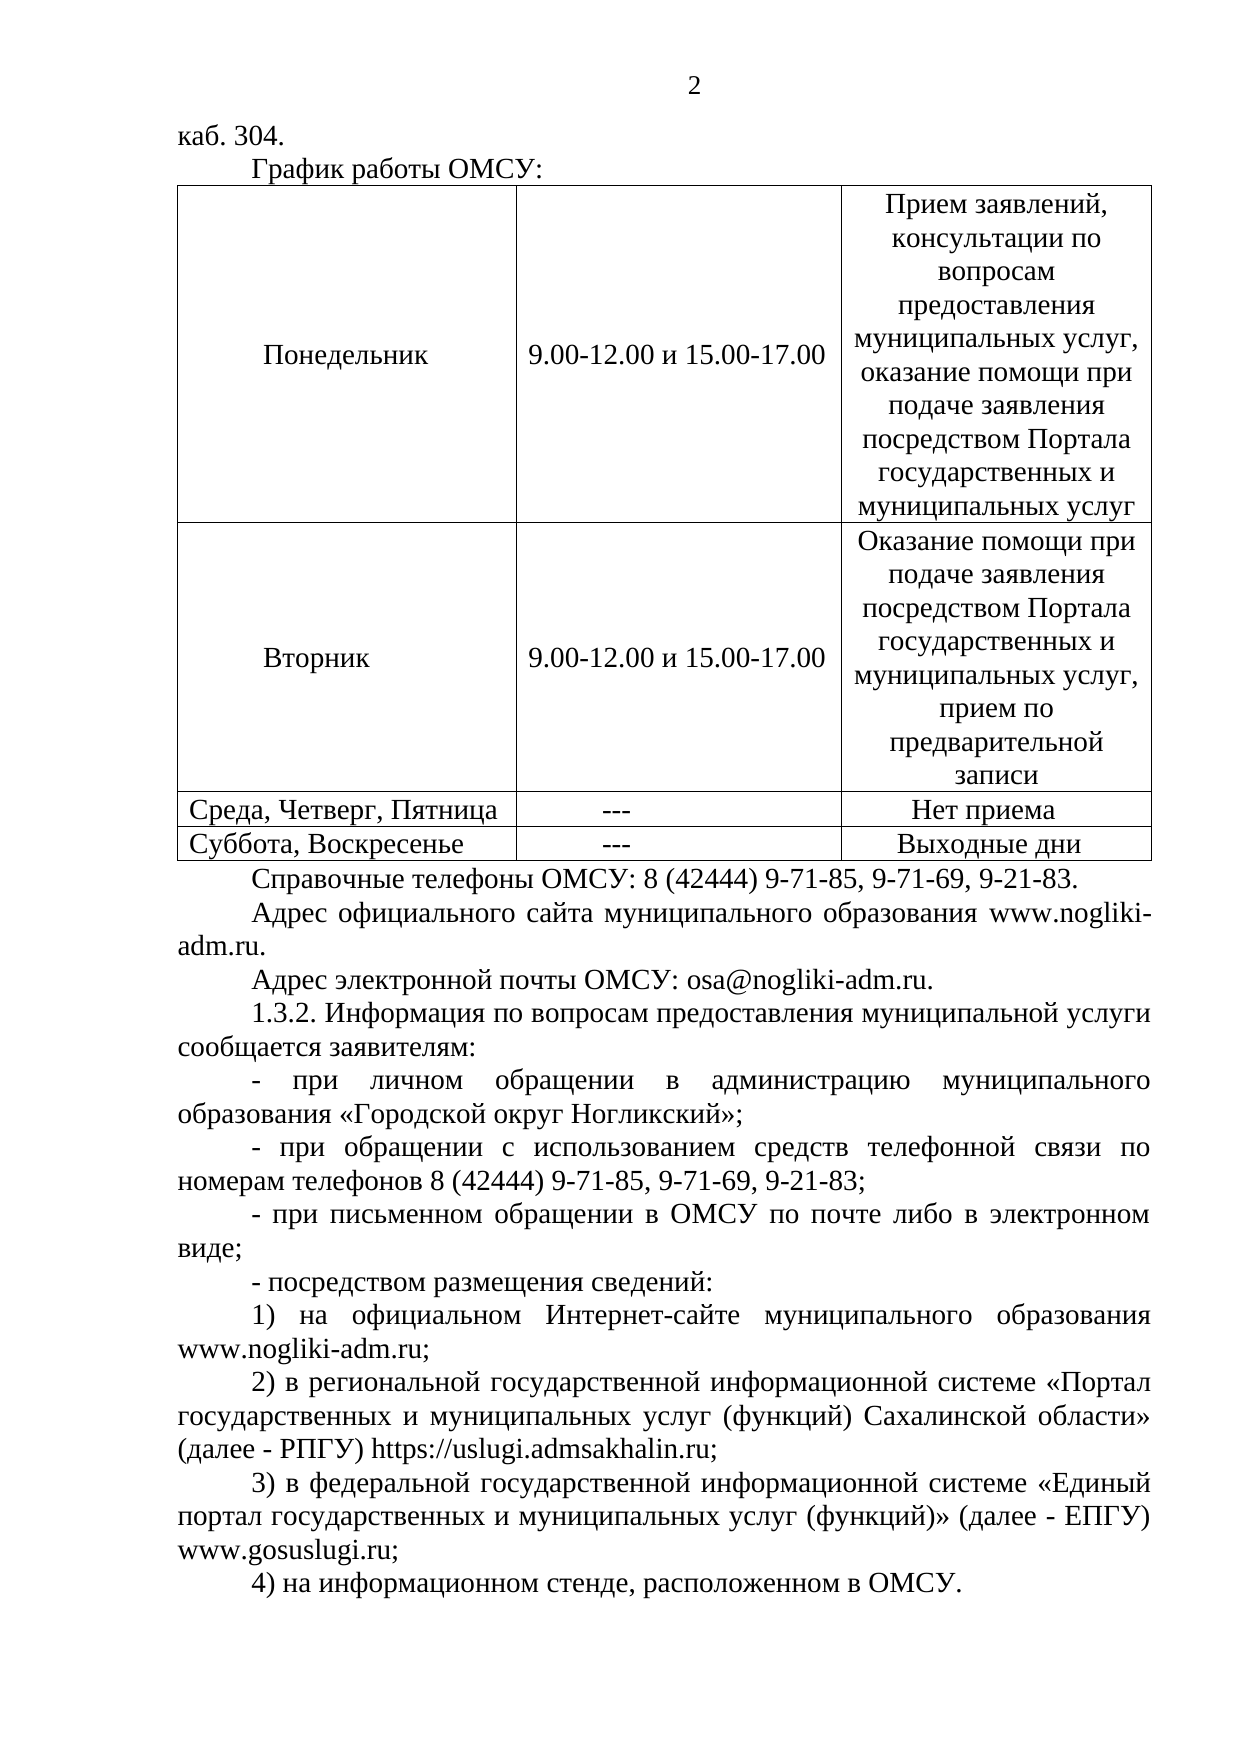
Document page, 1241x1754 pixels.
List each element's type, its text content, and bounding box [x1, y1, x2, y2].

table_cell 9.00-12.00 и 15.00-17.00 [517, 523, 841, 791]
table_header Понедельник [178, 186, 516, 522]
text - при письменном обращении в ОМСУ по почте либо в электронном виде; [177, 1197, 1152, 1264]
table_cell Вторник [178, 523, 516, 791]
table_cell Выходные дни [842, 827, 1151, 860]
text 2) в региональной государственной информационной системе «Портал государственных и муниципальных услуг (функций) Сахалинской области» (далее - РПГУ) https://uslugi.admsakhalin.ru; [177, 1364, 1152, 1465]
text График работы ОМСУ: [177, 152, 1152, 185]
text - при обращении с использованием средств телефонной связи по номерам телефонов 8 (42444) 9-71-85, 9-71-69, 9-21-83; [177, 1129, 1152, 1197]
table_cell Среда, Четверг, Пятница [178, 792, 516, 826]
text Справочные телефоны ОМСУ: 8 (42444) 9-71-85, 9-71-69, 9-21-83. [177, 861, 1152, 895]
text 3) в федеральной государственной информационной системе «Единый портал государственных и муниципальных услуг (функций)» (далее - ЕПГУ) www.gosuslugi.ru; [177, 1465, 1152, 1566]
table_cell Суббота, Воскресенье [178, 827, 516, 860]
table_header 9.00-12.00 и 15.00-17.00 [517, 186, 841, 522]
table_cell --- [517, 827, 841, 860]
text 1.3.2. Информация по вопросам предоставления муниципальной услуги сообщается заявителям: [177, 995, 1152, 1062]
text - при личном обращении в администрацию муниципального образования «Городской округ Ногликский»; [177, 1062, 1152, 1129]
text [177, 118, 1152, 152]
text Адрес электронной почты ОМСУ: osa@nogliki-adm.ru. [177, 962, 1152, 995]
table_cell --- [517, 792, 841, 826]
text 4) на информационном стенде, расположенном в ОМСУ. [177, 1566, 1152, 1599]
table_cell Оказание помощи при подаче заявления посредством Портала государственных и муниципальных услуг, прием по предварительной записи [842, 523, 1151, 791]
text Адрес официального сайта муниципального образования www.nogliki-adm.ru. [177, 895, 1152, 962]
text 1) на официальном Интернет-сайте муниципального образования www.nogliki-adm.ru; [177, 1297, 1152, 1364]
text - посредством размещения сведений: [177, 1264, 1152, 1297]
table_cell Нет приема [842, 792, 1151, 826]
table_header Прием заявлений, консультации по вопросам предоставления муниципальных услуг, оказание помощи при подаче заявления посредством Портала государственных и муниципальных услуг [842, 186, 1151, 522]
